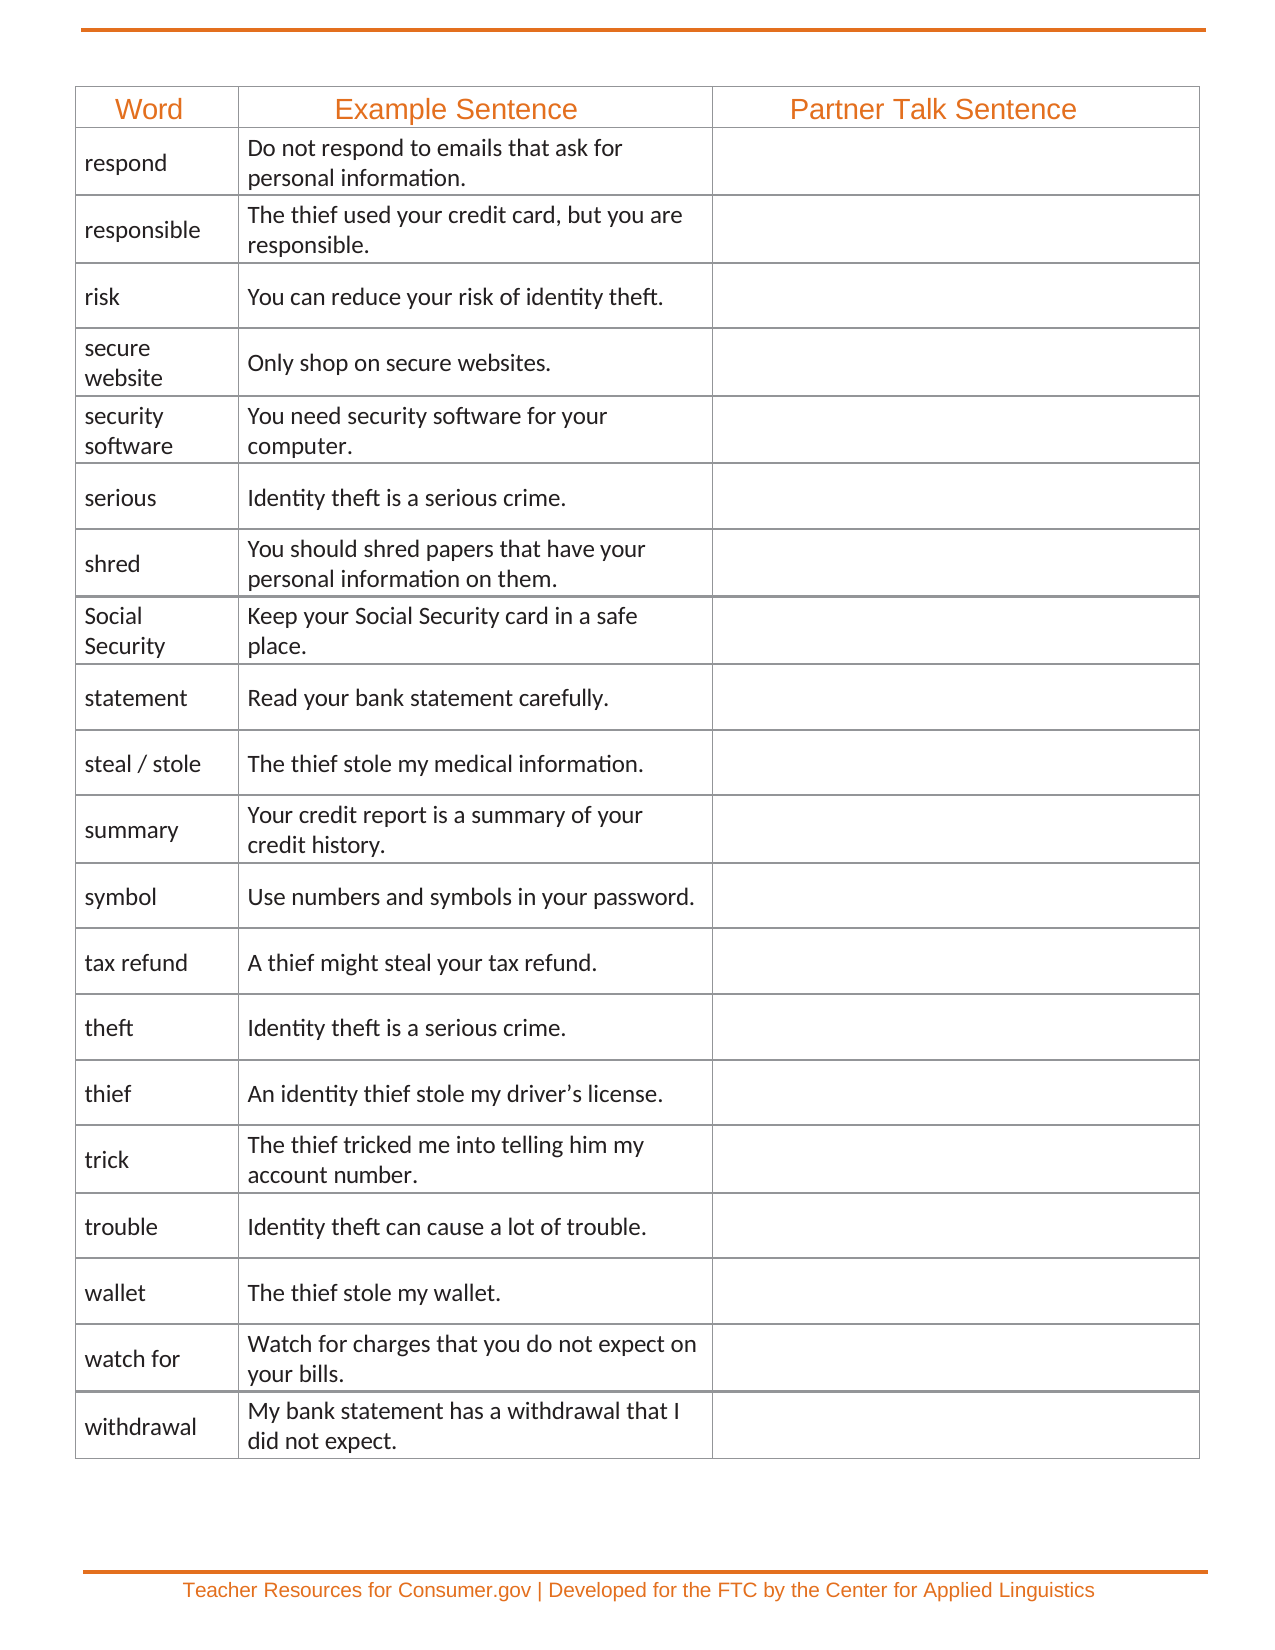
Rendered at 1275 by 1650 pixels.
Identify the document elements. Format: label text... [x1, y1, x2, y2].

table_cell [713, 1393, 1199, 1457]
table_cell Social Security [76, 598, 238, 663]
table_cell statement [76, 665, 238, 728]
table_cell An identity thief stole my driver’s license. [239, 1061, 712, 1124]
table_cell [713, 864, 1199, 927]
table_cell summary [76, 796, 238, 862]
table_cell theft [76, 995, 238, 1058]
table_cell trick [76, 1126, 238, 1192]
table_cell Your credit report is a summary of your credit history. [239, 796, 712, 862]
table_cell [239, 264, 712, 327]
table_cell respond [76, 128, 238, 194]
table_cell The thief used your credit card, but you are responsible. [239, 196, 712, 262]
table_cell shred [76, 530, 238, 595]
table_cell The thief stole my wallet. [239, 1259, 712, 1323]
table_cell You need security software for your computer. [239, 397, 712, 462]
table_cell [713, 995, 1199, 1058]
table_cell Identity theft is a serious crime. [239, 464, 712, 528]
table_cell Watch for charges that you do not expect on your bills. [239, 1325, 712, 1390]
table_cell [713, 1325, 1199, 1390]
table_cell [713, 464, 1199, 528]
table_cell watch for [76, 1325, 238, 1390]
table_cell withdrawal [76, 1393, 238, 1457]
table_cell secure website [76, 329, 238, 395]
table_cell [713, 1259, 1199, 1323]
table_cell [713, 1061, 1199, 1124]
table_cell [713, 530, 1199, 595]
table_cell symbol [76, 864, 238, 927]
table_cell [713, 1194, 1199, 1257]
table_cell [713, 796, 1199, 862]
table_cell responsible [76, 196, 238, 262]
table_cell You should shred papers that have your personal information on them. [239, 530, 712, 595]
table_cell A thief might steal your tax refund. [239, 929, 712, 993]
table_cell Do not respond to emails that ask for personal information. [239, 128, 712, 194]
table_cell My bank statement has a withdrawal that I did not expect. [239, 1393, 712, 1457]
table_cell [713, 196, 1199, 262]
table_cell wallet [76, 1259, 238, 1323]
table_cell Keep your Social Security card in a safe place. [239, 598, 712, 663]
table_cell [713, 929, 1199, 993]
table_cell The thief tricked me into telling him my account number. [239, 1126, 712, 1192]
table_cell [713, 1126, 1199, 1192]
table_cell steal / stole [76, 731, 238, 794]
table_cell [713, 264, 1199, 327]
table_cell [713, 731, 1199, 794]
table_cell tax refund [76, 929, 238, 993]
table_cell [713, 128, 1199, 194]
table_cell [713, 598, 1199, 663]
table_cell Read your bank statement carefully. [239, 665, 712, 728]
table_cell thief [76, 1061, 238, 1124]
table_cell [713, 397, 1199, 462]
table_cell risk [76, 264, 238, 327]
table_cell [713, 665, 1199, 728]
table_cell trouble [76, 1194, 238, 1257]
table_header Example Sentence [239, 87, 712, 127]
table_cell The thief stole my medical information. [239, 731, 712, 794]
table_cell serious [76, 464, 238, 528]
table_header Word [76, 87, 238, 127]
table_cell [713, 329, 1199, 395]
table_header Partner Talk Sentence [713, 87, 1199, 127]
table_cell Identity theft is a serious crime. [239, 995, 712, 1058]
table_cell Use numbers and symbols in your password. [239, 864, 712, 927]
table_cell Identity theft can cause a lot of trouble. [239, 1194, 712, 1257]
table_cell security software [76, 397, 238, 462]
table_cell Only shop on secure websites. [239, 329, 712, 395]
